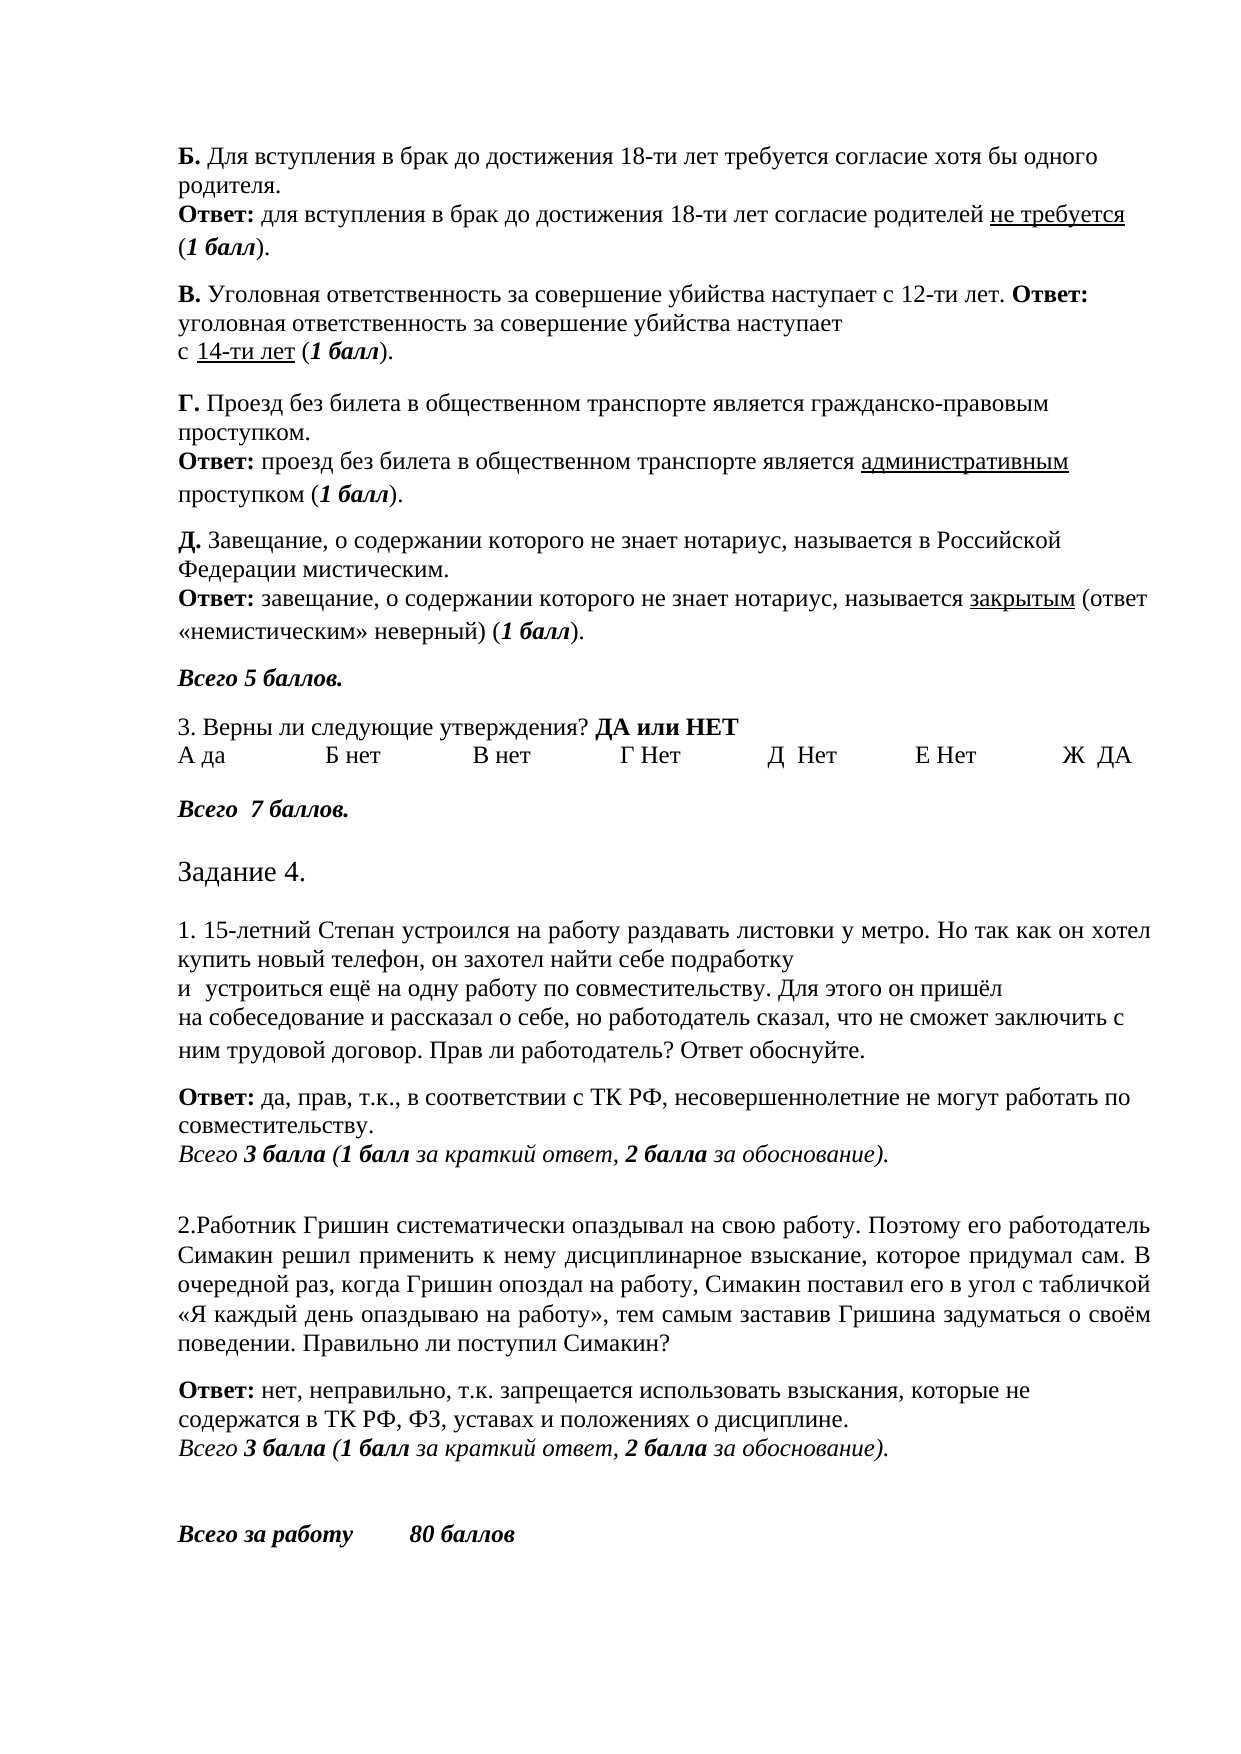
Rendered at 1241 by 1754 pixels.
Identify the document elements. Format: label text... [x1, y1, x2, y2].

text Д. Завещание, о содержании которого не знает нотариус, называется в Российской Федерации мистическим. [178, 526, 1149, 583]
text Всего 3 балла (1 балл за краткий ответ, 2 балла за обоснование). [178, 1139, 1152, 1168]
text 3. Верны ли следующие утверждения? ДА или НЕТ [177, 712, 1152, 740]
text Ответ: нет, неправильно, т.к. запрещается использовать взыскания, которые не содержатся в ТК РФ, ФЗ, уставах и положениях о дисциплине. [178, 1376, 1149, 1433]
text на собеседование и рассказал о себе, но работодатель сказал, что не сможет заключить с ним трудовой договор. Прав ли работодатель? Ответ обоснуйте. [178, 1002, 1149, 1064]
text Ответ: да, прав, т.к., в соответствии с ТК РФ, несовершеннолетние не могут работать по совместительству. [178, 1082, 1149, 1139]
text 2.Работник Гришин систематически опаздывал на свою работу. Поэтому его работодатель Симакин решил применить к нему дисциплинарное взыскание, которое придумал сам. В очередной раз, когда Гришин опоздал на работу, Симакин поставил его в угол с табличкой «Я каждый день опаздываю на работу», тем самым заставив Гришина задуматься о своём поведении. Правильно ли поступил Симакин? [177, 1210, 1152, 1357]
text Ответ: завещание, о содержании которого не знает нотариус, называется закрытым (ответ «немистическим» неверный) (1 балл). [178, 583, 1149, 645]
text Всего 5 баллов. [177, 670, 1152, 691]
list устроиться ещё на одну работу по совместительству. Для этого он пришёл [177, 973, 1152, 1002]
text Ответ: для вступления в брак до достижения 18-ти лет согласие родителей не требуется (1 балл). [178, 199, 1149, 261]
text В. Уголовная ответственность за совершение убийства наступает с 12-ти лет. Ответ: уголовная ответственность за совершение убийства наступает [178, 279, 1149, 336]
text Г. Проезд без билета в общественном транспорте является гражданско-правовым проступком. [178, 389, 1149, 446]
text Всего за работу 80 баллов [177, 1519, 1152, 1548]
list 14-ти лет (1 балл). [177, 336, 1152, 365]
text 1. 15-летний Степан устроился на работу раздавать листовки у метро. Но так как он хотел купить новый телефон, он захотел найти себе подработку [177, 916, 1152, 973]
text Всего 3 балла (1 балл за краткий ответ, 2 балла за обоснование). [178, 1433, 1152, 1462]
text Ответ: проезд без билета в общественном транспорте является административным проступком (1 балл). [178, 446, 1149, 508]
text Всего 7 баллов. [177, 790, 1152, 825]
text А да Б нет В нет Г Нет Д Нет Е Нет Ж ДА [177, 740, 1152, 769]
text Б. Для вступления в брак до достижения 18-ти лет требуется согласие хотя бы одного родителя. [178, 142, 1152, 199]
text Задание 4. [177, 854, 1152, 887]
